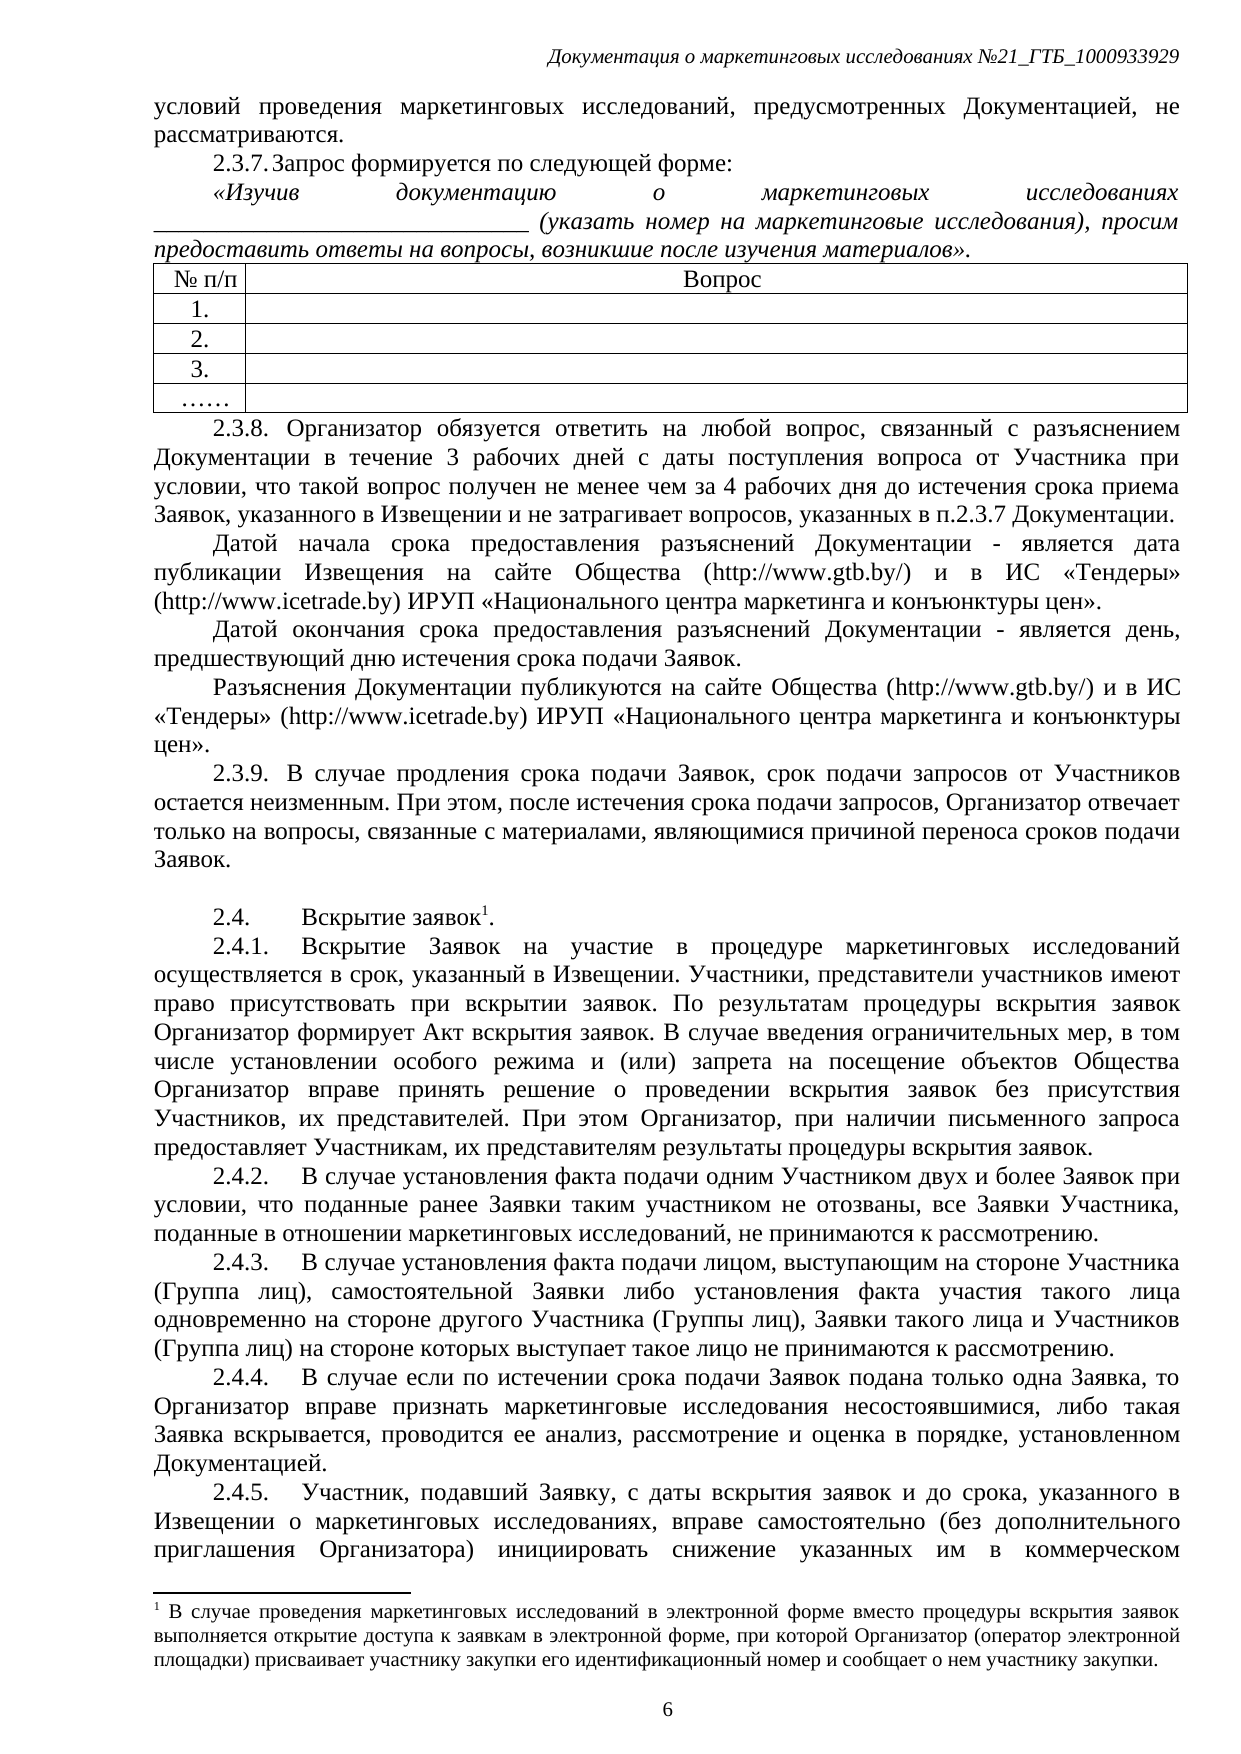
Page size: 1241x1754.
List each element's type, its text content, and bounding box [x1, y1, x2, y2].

table_cell 3. [154, 354, 245, 382]
list Вскрытие Заявок на участие в процедуре маркетинговых исследований осуществляется в срок, указанный в Извещении. Участники, представители участников имеют право присутствовать при вскрытии заявок. По результатам процедуры вскрытия заявок Организатор формирует Акт вскрытия заявок. В случае введения ограничительных мер, в том числе установлении особого режима и (или) запрета на посещение объектов Общества Организатор вправе принять решение о проведении вскрытия заявок без присутствия Участников, их представителей. При этом Организатор, при наличии письменного запроса предоставляет Участникам, их представителям результаты процедуры вскрытия заявок. [153, 931, 1181, 1161]
table_cell 2. [154, 324, 245, 353]
list Вскрытие заявок. [153, 902, 1181, 931]
list В случае продления срока подачи Заявок, срок подачи запросов от Участников остается неизменным. При этом, после истечения срока подачи запросов, Организатор отвечает только на вопросы, связанные с материалами, являющимися причиной переноса сроков подачи Заявок. [153, 758, 1181, 873]
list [153, 91, 1181, 148]
text «Изучив документацию о маркетинговых исследованиях ______________________________ (указать номер на маркетинговые исследования), просим предоставить ответы на вопросы, возникшие после изучения материалов». [153, 177, 1181, 263]
list В случае установления факта подачи лицом, выступающим на стороне Участника (Группа лиц), самостоятельной Заявки либо установления факта участия такого лица одновременно на стороне другого Участника (Группы лиц), Заявки такого лица и Участников (Группа лиц) на стороне которых выступает такое лицо не принимаются к рассмотрению. [153, 1247, 1181, 1362]
table_cell 1. [154, 294, 245, 323]
table_header Вопрос [246, 264, 1187, 293]
table_cell [246, 384, 1187, 412]
table_cell [246, 324, 1187, 353]
list Запрос формируется по следующей форме: [153, 148, 1181, 177]
table_header № п/п [154, 264, 245, 293]
table_cell [246, 354, 1187, 382]
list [153, 1477, 1181, 1563]
text Датой начала срока предоставления разъяснений Документации - является дата публикации Извещения на сайте Общества (http://www.gtb.by/) и в ИС «Тендеры» (http://www.icetrade.by) ИРУП «Национального центра маркетинга и конъюнктуры цен». [153, 528, 1181, 614]
table_cell …… [154, 384, 245, 412]
text Разъяснения Документации публикуются на сайте Общества (http://www.gtb.by/) и в ИС «Тендеры» (http://www.icetrade.by) ИРУП «Национального центра маркетинга и конъюнктуры цен». [153, 672, 1181, 758]
table_cell [246, 294, 1187, 323]
list В случае установления факта подачи одним Участником двух и более Заявок при условии, что поданные ранее Заявки таким участником не отозваны, все Заявки Участника, поданные в отношении маркетинговых исследований, не принимаются к рассмотрению. [153, 1161, 1181, 1247]
list В случае если по истечении срока подачи Заявок подана только одна Заявка, то Организатор вправе признать маркетинговые исследования несостоявшимися, либо такая Заявка вскрывается, проводится ее анализ, рассмотрение и оценка в порядке, установленном Документацией. [153, 1362, 1181, 1477]
text Датой окончания срока предоставления разъяснений Документации - является день, предшествующий дню истечения срока подачи Заявок. [153, 614, 1181, 672]
list Организатор обязуется ответить на любой вопрос, связанный с разъяснением Документации в течение 3 рабочих дней с даты поступления вопроса от Участника при условии, что такой вопрос получен не менее чем за 4 рабочих дня до истечения срока приема Заявок, указанного в Извещении и не затрагивает вопросов, указанных в п.2.3.7 Документации. [153, 413, 1181, 528]
